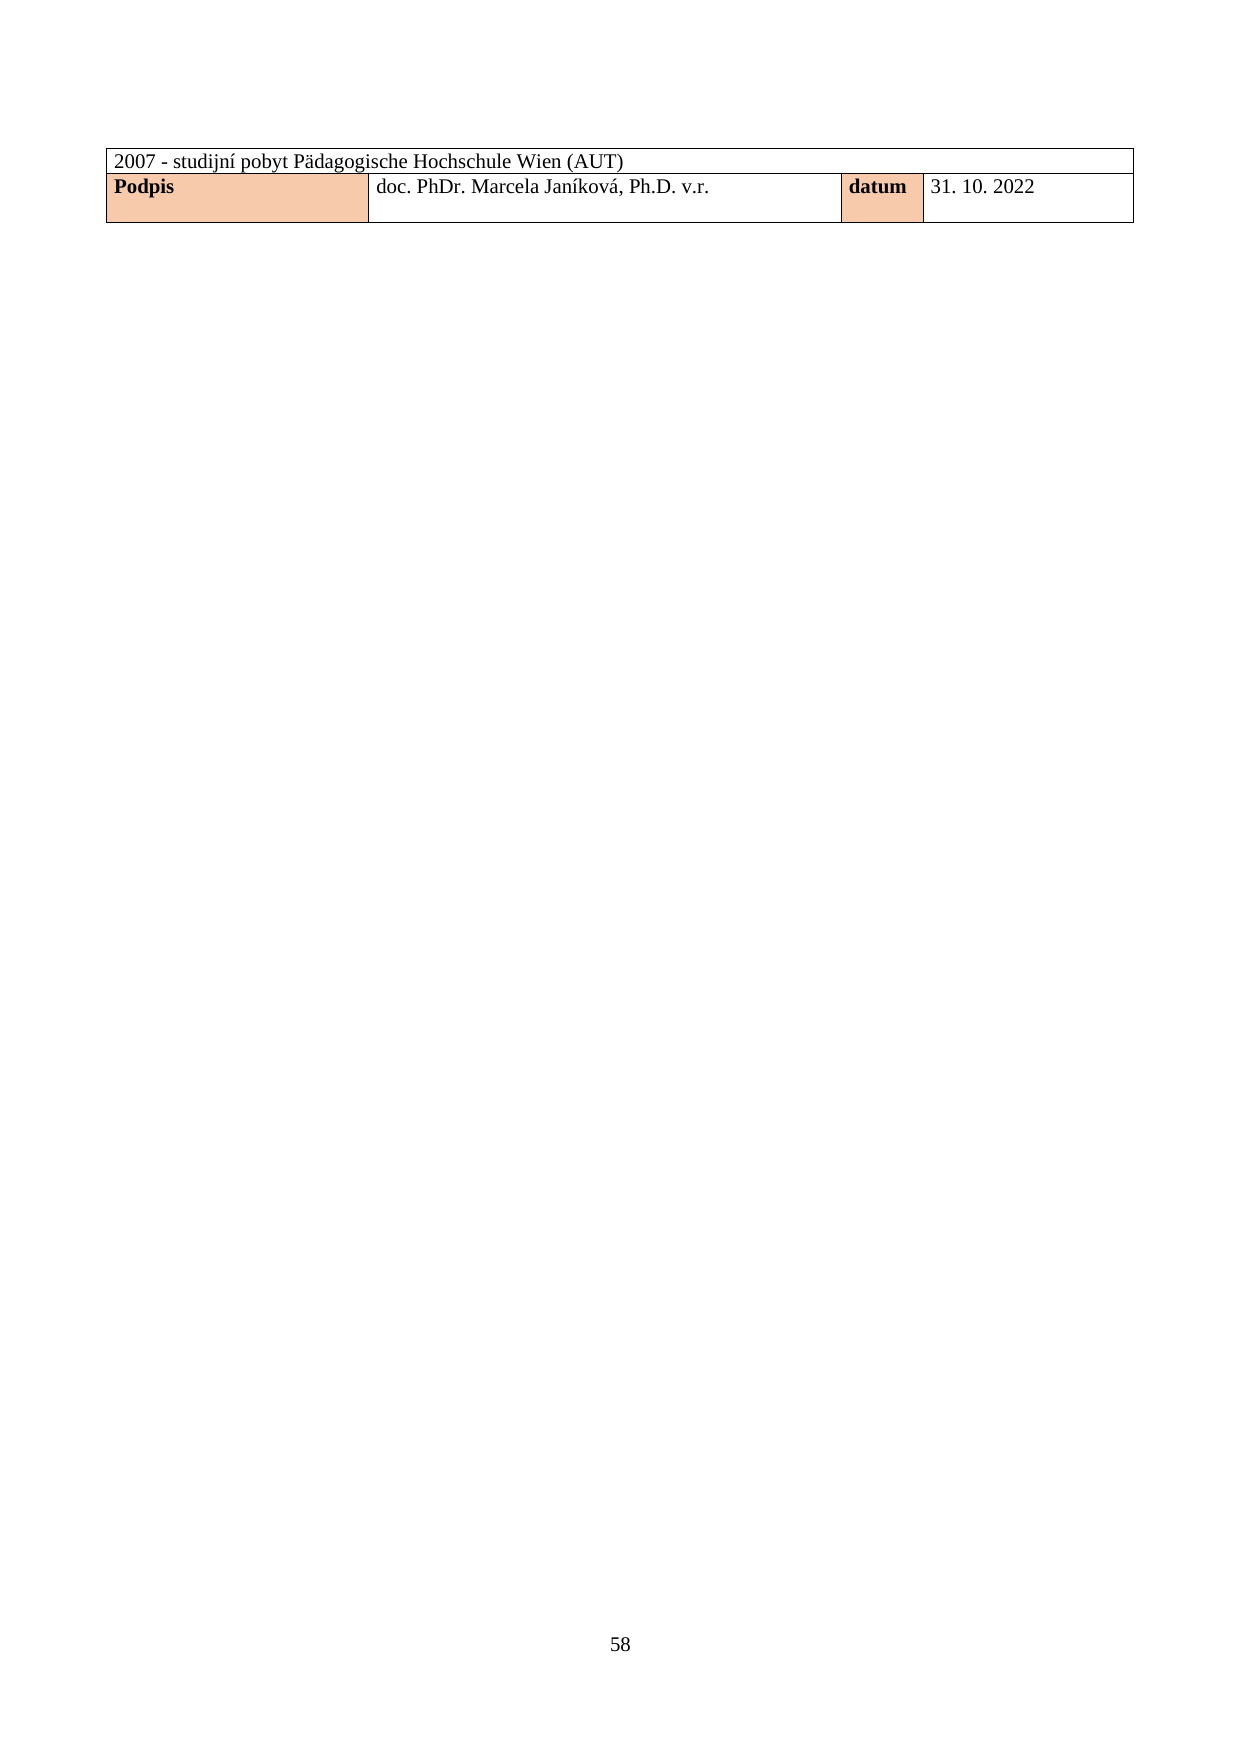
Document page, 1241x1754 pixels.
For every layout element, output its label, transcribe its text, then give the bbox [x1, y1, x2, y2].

table_cell 31. 10. 2022 [924, 174, 1133, 222]
table_cell doc. PhDr. Marcela Janíková, Ph.D. v.r. [369, 174, 841, 222]
table_cell Podpis [107, 174, 368, 222]
table_cell datum [842, 174, 923, 222]
